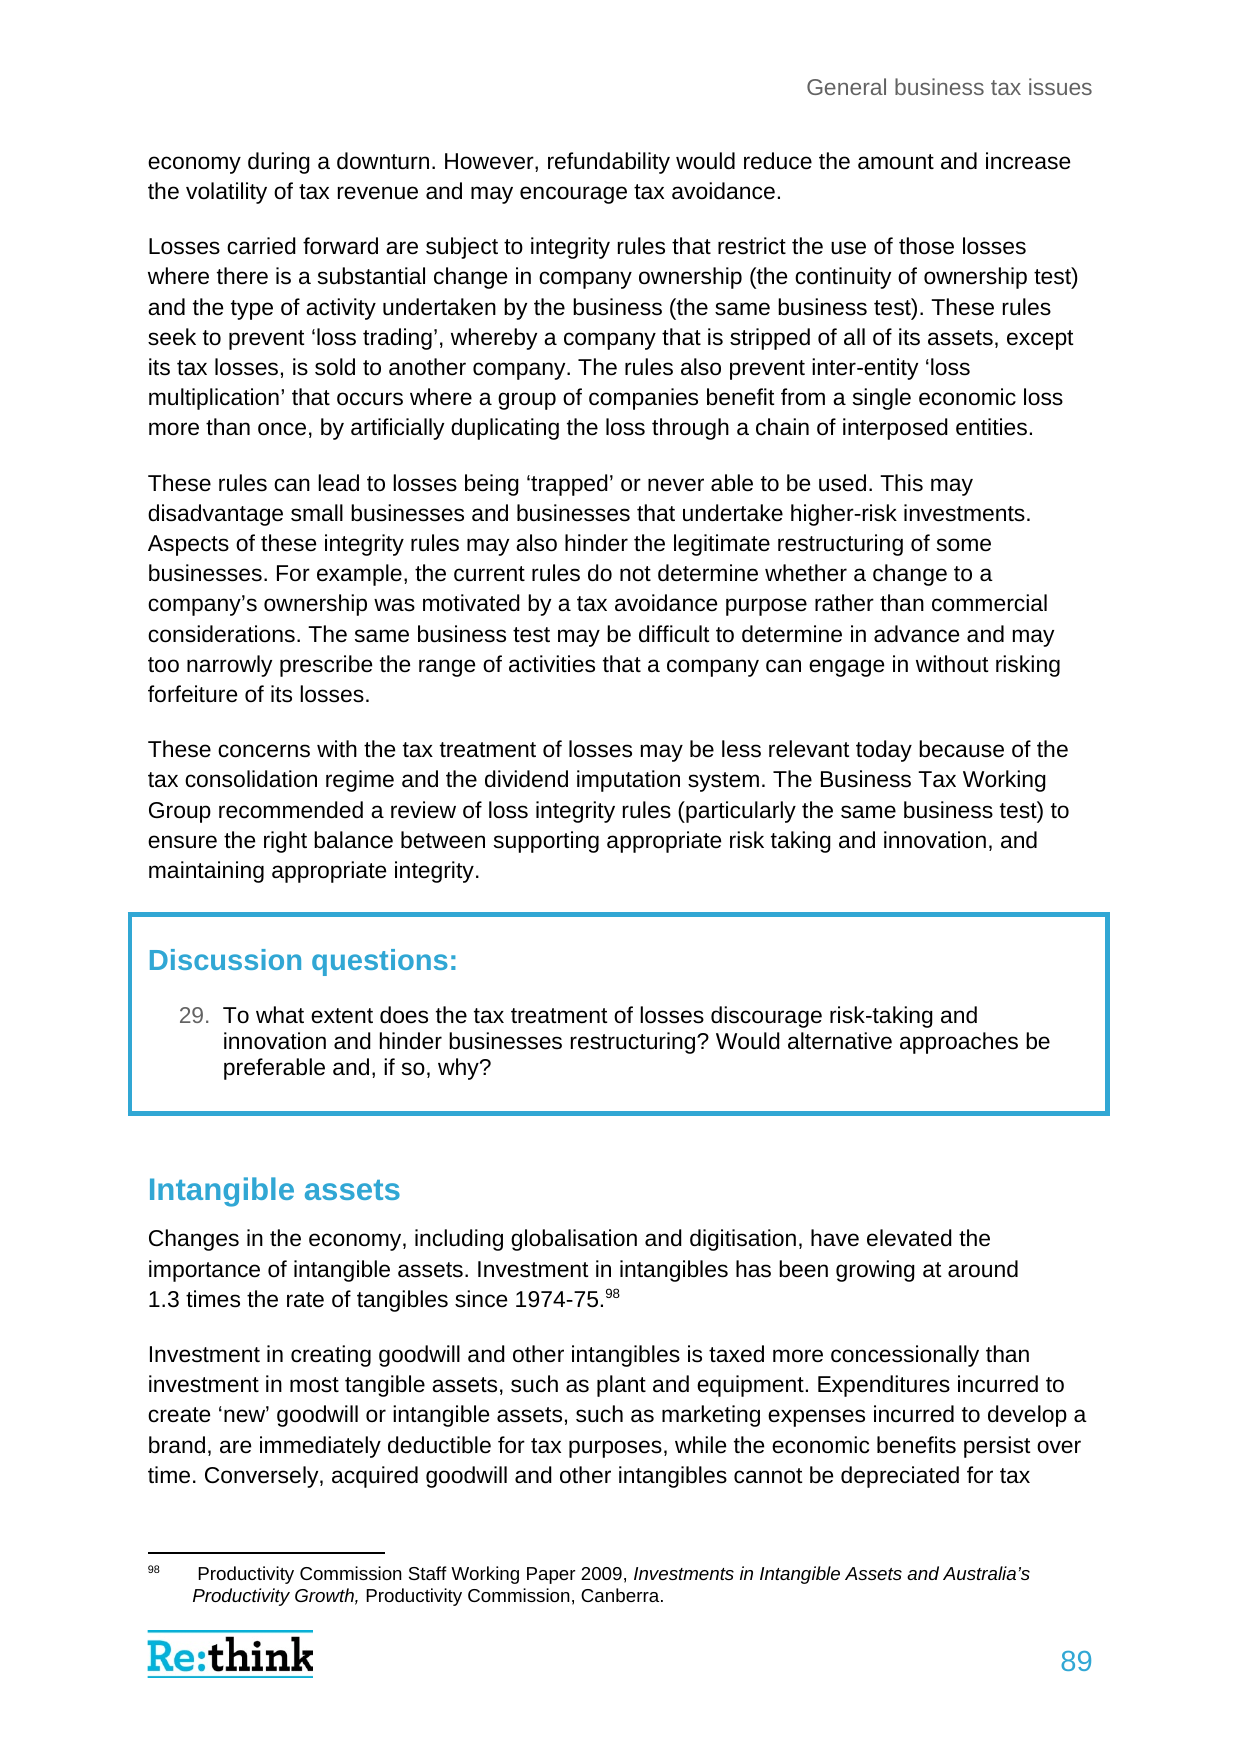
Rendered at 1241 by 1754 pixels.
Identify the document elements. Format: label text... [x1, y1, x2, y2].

picture [154, 1645, 165, 1655]
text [148, 1341, 1092, 1488]
text Changes in the economy, including globalisation and digitisation, have elevated the importance of intangible assets. Investment in intangibles has been growing at around 1.3 times the rate of tangibles since 1974-75. [148, 1225, 1092, 1312]
text Losses carried forward are subject to integrity rules that restrict the use of those losses where there is a substantial change in company ownership (the continuity of ownership test) and the type of activity undertaken by the business (the same business test). These rules seek to prevent ‘loss trading’, whereby a company that is stripped of all of its assets, except its tax losses, is sold to another company. The rules also prevent inter-entity ‘loss multiplication’ that occurs where a group of companies benefit from a single economic loss more than once, by artificially duplicating the loss through a chain of interposed entities. [148, 233, 1092, 441]
text These rules can lead to losses being ‘trapped’ or never able to be used. This may disadvantage small businesses and businesses that undertake higher-risk investments. Aspects of these integrity rules may also hinder the legitimate restructuring of some businesses. For example, the current rules do not determine whether a change to a company’s ownership was motivated by a tax avoidance purpose rather than commercial considerations. The same business test may be difficult to determine in advance and may too narrowly prescribe the range of activities that a company can engage in without risking forfeiture of its losses. [148, 469, 1092, 707]
table_header Discussion questions: To what extent does the tax treatment of losses discourage risk-taking and innovation and hinder businesses restructuring? Would alternative approaches be preferable and, if so, why? [132, 917, 1105, 1111]
subtitle Intangible assets [148, 1171, 1092, 1207]
picture [147, 1630, 313, 1676]
text These concerns with the tax treatment of losses may be less relevant today because of the tax consolidation regime and the dividend imputation system. The Business Tax Working Group recommended a review of loss integrity rules (particularly the same business test) to ensure the right balance between supporting appropriate risk taking and innovation, and maintaining appropriate integrity. [148, 736, 1092, 883]
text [148, 148, 1092, 204]
